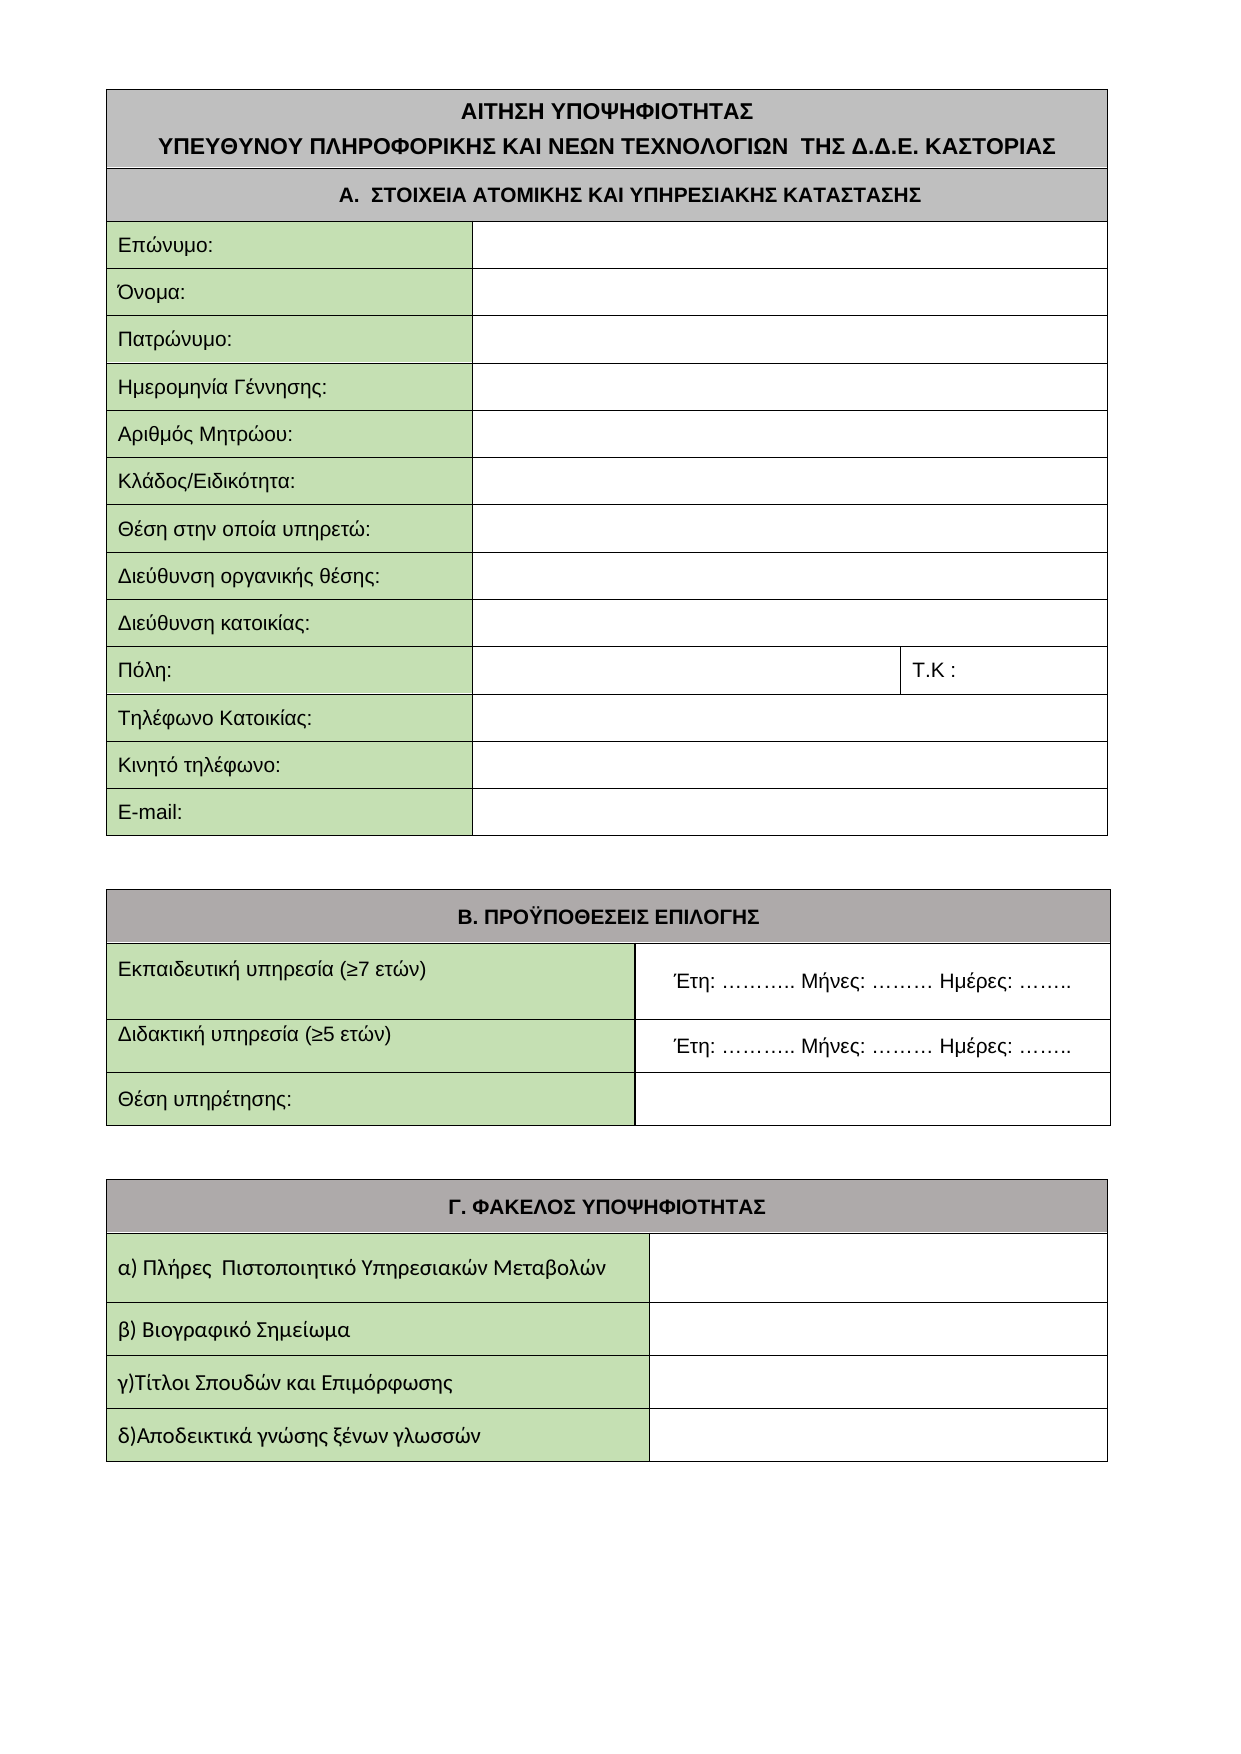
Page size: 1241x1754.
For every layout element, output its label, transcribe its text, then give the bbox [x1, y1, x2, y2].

table_cell [473, 316, 1107, 362]
table_cell Διδακτική υπηρεσία (≥5 ετών) [107, 1020, 634, 1072]
table_cell [473, 458, 1107, 504]
table_cell [473, 505, 1107, 552]
table_cell [473, 695, 1107, 741]
table_cell Κλάδος/Ειδικότητα: [107, 458, 472, 504]
table_cell Θέση στην οποία υπηρετώ: [107, 505, 472, 552]
table_cell [636, 1073, 1110, 1125]
table_cell [473, 222, 1107, 268]
table_cell [650, 1234, 1107, 1302]
table_cell [473, 600, 1107, 646]
table_cell [473, 647, 900, 693]
table_cell Εκπαιδευτική υπηρεσία (≥7 ετών) [107, 944, 634, 1019]
table_header Γ. ΦΑΚΕΛΟΣ ΥΠΟΨΗΦΙΟΤΗΤΑΣ [107, 1180, 1107, 1232]
table_cell Έτη: ……….. Μήνες: ……… Ημέρες: …….. [636, 944, 1110, 1019]
table_cell Θέση υπηρέτησης: [107, 1073, 634, 1125]
table_cell Διεύθυνση οργανικής θέσης: [107, 553, 472, 599]
table_header Β. ΠΡΟΫΠΟΘΕΣΕΙΣ ΕΠΙΛΟΓΗΣ [107, 890, 1110, 942]
table_header ΑΙΤΗΣΗ ΥΠΟΨΗΦΙΟΤΗΤΑΣ ΥΠΕΥΘΥΝΟΥ ΠΛΗΡΟΦΟΡΙΚΗΣ ΚΑΙ ΝΕΩΝ ΤΕΧΝΟΛΟΓΙΩΝ ΤΗΣ Δ.Δ.Ε. ΚΑΣΤΟΡΙΑΣ [107, 90, 1107, 167]
table_cell γ)Τίτλοι Σπουδών και Επιμόρφωσης [107, 1356, 649, 1408]
table_cell δ)Αποδεικτικά γνώσης ξένων γλωσσών [107, 1409, 649, 1461]
table_cell Κινητό τηλέφωνο: [107, 742, 472, 788]
table_cell Επώνυμο: [107, 222, 472, 268]
table_cell Ημερομηνία Γέννησης: [107, 364, 472, 410]
table_cell [650, 1409, 1107, 1461]
table_cell Πατρώνυμο: [107, 316, 472, 362]
table_cell [473, 789, 1107, 835]
table_cell β) Βιογραφικό Σημείωμα [107, 1303, 649, 1355]
table_cell [650, 1303, 1107, 1355]
table_cell Έτη: ……….. Μήνες: ……… Ημέρες: …….. [636, 1020, 1110, 1072]
table_cell α) Πλήρες Πιστοποιητικό Υπηρεσιακών Μεταβολών [107, 1234, 649, 1302]
table_cell [473, 742, 1107, 788]
table_cell [473, 364, 1107, 410]
table_cell Τ.Κ : [901, 647, 1107, 693]
table_cell Ε-mail: [107, 789, 472, 835]
table_cell Τηλέφωνο Κατοικίας: [107, 695, 472, 741]
table_cell [473, 269, 1107, 315]
table_cell [473, 553, 1107, 599]
table_cell [473, 411, 1107, 457]
table_cell Πόλη: [107, 647, 472, 693]
table_cell [650, 1356, 1107, 1408]
table_cell Α. ΣΤΟΙΧΕΙΑ ΑΤΟΜΙΚΗΣ ΚΑΙ ΥΠΗΡΕΣΙΑΚΗΣ ΚΑΤΑΣΤΑΣΗΣ [107, 169, 1107, 221]
table_cell Διεύθυνση κατοικίας: [107, 600, 472, 646]
table_cell Όνομα: [107, 269, 472, 315]
table_cell Αριθμός Μητρώου: [107, 411, 472, 457]
